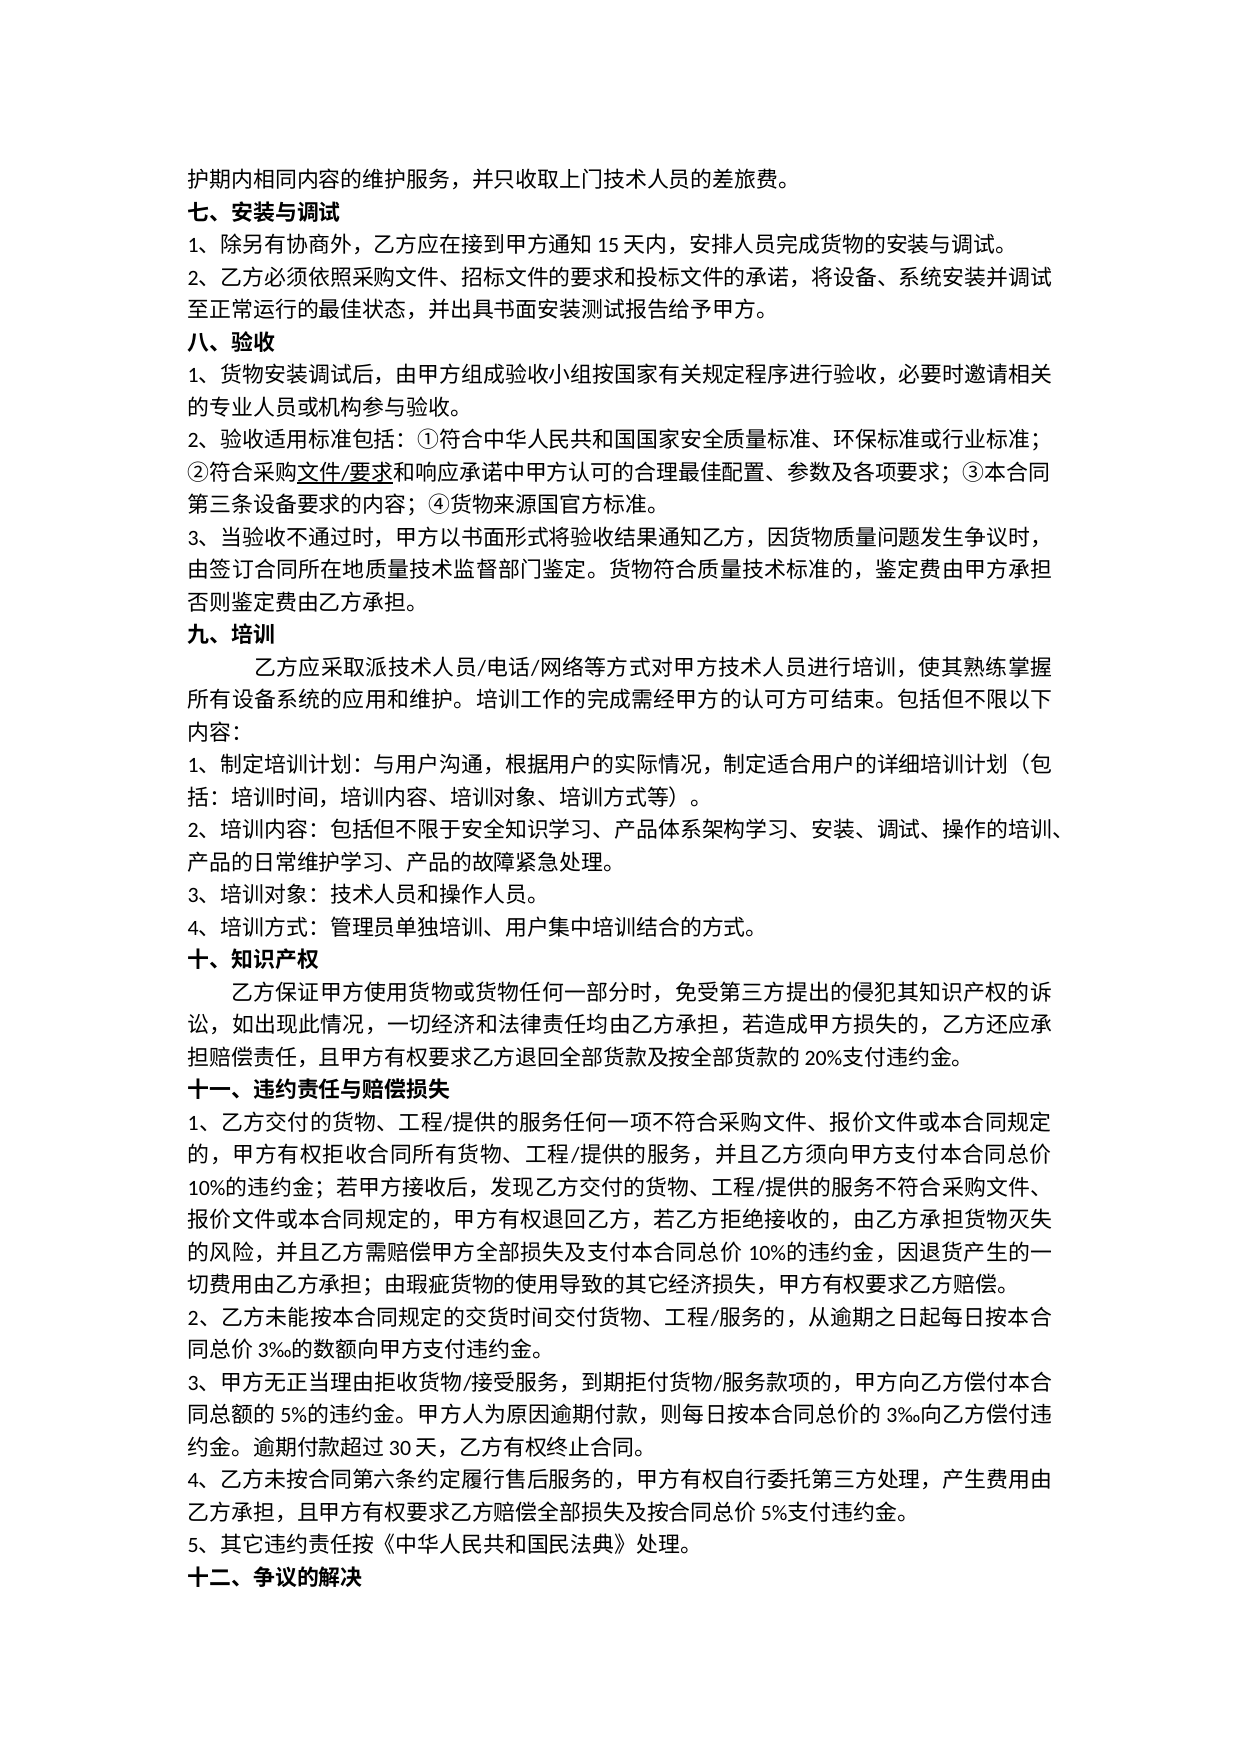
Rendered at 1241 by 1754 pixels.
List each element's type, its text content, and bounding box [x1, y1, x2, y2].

text 1、制定培训计划：与用户沟通，根据用户的实际情况，制定适合用户的详细培训计划（包括：培训时间，培训内容、培训对象、培训方式等）。 [187, 747, 1053, 812]
text 3、当验收不通过时，甲方以书面形式将验收结果通知乙方，因货物质量问题发生争议时，由签订合同所在地质量技术监督部门鉴定。货物符合质量技术标准的，鉴定费由甲方承担；否则鉴定费由乙方承担。 [187, 519, 1053, 617]
text 乙方保证甲方使用货物或货物任何一部分时，免受第三方提出的侵犯其知识产权的诉讼，如出现此情况，一切经济和法律责任均由乙方承担，若造成甲方损失的，乙方还应承担赔偿责任，且甲方有权要求乙方退回全部货款及按全部货款的20%支付违约金。 [187, 974, 1053, 1072]
text 3、甲方无正当理由拒收货物/接受服务，到期拒付货物/服务款项的，甲方向乙方偿付本合同总额的5%的违约金。甲方人为原因逾期付款，则每日按本合同总价的3‰向乙方偿付违约金。逾期付款超过30天，乙方有权终止合同。 [187, 1364, 1053, 1462]
text 2、乙方必须依照采购文件、招标文件的要求和投标文件的承诺，将设备、系统安装并调试至正常运行的最佳状态，并出具书面安装测试报告给予甲方。 [187, 259, 1053, 324]
text 十二、争议的解决 [187, 1559, 1053, 1592]
text 4、培训方式：管理员单独培训、用户集中培训结合的方式。 [187, 909, 1053, 942]
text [187, 162, 1053, 194]
text 乙方应采取派技术人员/电话/网络等方式对甲方技术人员进行培训，使其熟练掌握所有设备系统的应用和维护。培训工作的完成需经甲方的认可方可结束。包括但不限以下内容： [187, 649, 1053, 747]
text 八、验收 [187, 324, 1053, 357]
text 2、乙方未能按本合同规定的交货时间交付货物、工程/服务的，从逾期之日起每日按本合同总价3‰的数额向甲方支付违约金。 [187, 1299, 1053, 1364]
text 七、安装与调试 [187, 194, 1053, 227]
text 十一、违约责任与赔偿损失 [187, 1072, 1053, 1104]
text 4、乙方未按合同第六条约定履行售后服务的，甲方有权自行委托第三方处理，产生费用由乙方承担，且甲方有权要求乙方赔偿全部损失及按合同总价5%支付违约金。 [187, 1462, 1053, 1527]
text 1、货物安装调试后，由甲方组成验收小组按国家有关规定程序进行验收，必要时邀请相关的专业人员或机构参与验收。 [187, 357, 1053, 422]
text 九、培训 [187, 617, 1053, 649]
text 1、除另有协商外，乙方应在接到甲方通知15天内，安排人员完成货物的安装与调试。 [187, 227, 1053, 259]
text 2、验收适用标准包括：①符合中华人民共和国国家安全质量标准、环保标准或行业标准；②符合采购文件/要求和响应承诺中甲方认可的合理最佳配置、参数及各项要求；③本合同第三条设备要求的内容；④货物来源国官方标准。 [187, 422, 1053, 519]
text 十、知识产权 [187, 942, 1053, 974]
text 1、乙方交付的货物、工程/提供的服务任何一项不符合采购文件、报价文件或本合同规定的，甲方有权拒收合同所有货物、工程/提供的服务，并且乙方须向甲方支付本合同总价10%的违约金；若甲方接收后，发现乙方交付的货物、工程/提供的服务不符合采购文件、报价文件或本合同规定的，甲方有权退回乙方，若乙方拒绝接收的，由乙方承担货物灭失的风险，并且乙方需赔偿甲方全部损失及支付本合同总价10%的违约金，因退货产生的一切费用由乙方承担；由瑕疵货物的使用导致的其它经济损失，甲方有权要求乙方赔偿。 [187, 1104, 1053, 1299]
text 2、培训内容：包括但不限于安全知识学习、产品体系架构学习、安装、调试、操作的培训、产品的日常维护学习、产品的故障紧急处理。 [187, 812, 1053, 877]
text 5、其它违约责任按《中华人民共和国民法典》处理。 [187, 1527, 1053, 1559]
text 3、培训对象：技术人员和操作人员。 [187, 877, 1053, 909]
